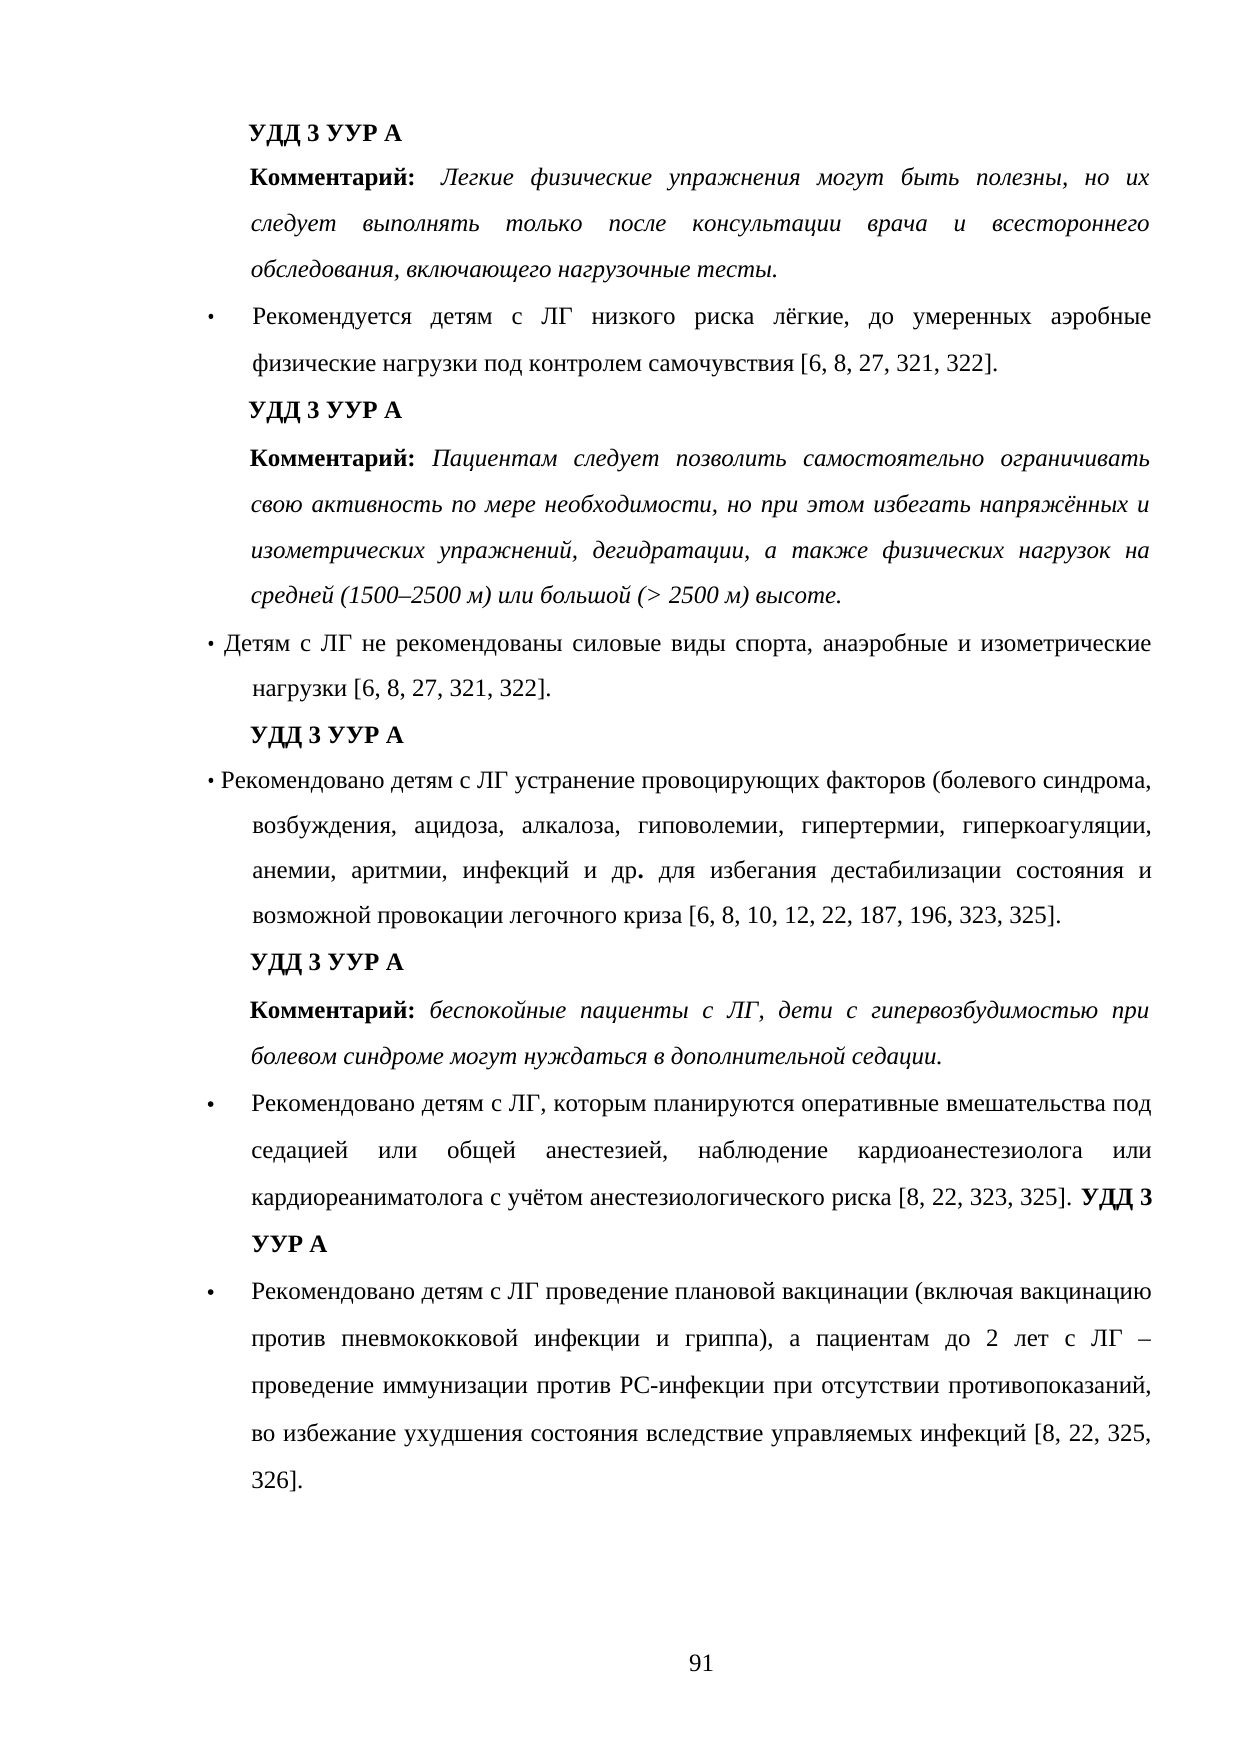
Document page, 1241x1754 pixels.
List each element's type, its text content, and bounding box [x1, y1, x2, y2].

text Комментарий: Пациентам следует позволить самостоятельно ограничивать свою активность по мере необходимости, но при этом избегать напряжённых и изометрических упражнений, дегидратации, а также физических нагрузок на средней (1500–2500 м) или большой (> 2500 м) высоте. [249, 443, 1153, 609]
text • Детям с ЛГ не рекомендованы силовые виды спорта, анаэробные и изометрические нагрузки [6, 8, 27, 321, 322]. [207, 628, 1152, 702]
subtitle УДД 3 УУР А [249, 720, 1217, 749]
text Комментарий: Легкие физические упражнения могут быть полезны, но их следует выполнять только после консультации врача и всестороннего обследования, включающего нагрузочные тесты. [249, 162, 1153, 283]
list Рекомендовано детям с ЛГ, которым планируются оперативные вмешательства под седацией или общей анестезией, наблюдение кардиоанестезиолога или кардиореаниматолога с учётом анестезиологического риска [8, 22, 323, 325]. УДД 3 УУР А [207, 1088, 1152, 1258]
subtitle УДД 3 УУР А [249, 947, 1217, 976]
subtitle УДД 3 УУР А [162, 395, 1217, 424]
subtitle УДД 3 УУР А [162, 118, 1217, 147]
list Рекомендовано детям с ЛГ проведение плановой вакцинации (включая вакцинацию против пневмококковой инфекции и гриппа), а пациентам до 2 лет с ЛГ – проведение иммунизации против РС-инфекции при отсутствии противопоказаний, во избежание ухудшения состояния вследствие управляемых инфекций [8, 22, 325, 326]. [207, 1276, 1152, 1493]
text • Рекомендовано детям с ЛГ устранение провоцирующих факторов (болевого синдрома, возбуждения, ацидоза, алкалоза, гиповолемии, гипертермии, гиперкоагуляции, анемии, аритмии, инфекций и др. для избегания дестабилизации состояния и возможной провокации легочного криза [6, 8, 10, 12, 22, 187, 196, 323, 325]. [207, 765, 1152, 929]
text • Рекомендуется детям с ЛГ низкого риска лёгкие, до умеренных аэробные физические нагрузки под контролем самочувствия [6, 8, 27, 321, 322]. [207, 301, 1152, 376]
text Комментарий: беспокойные пациенты с ЛГ, дети с гипервозбудимостью при болевом синдроме могут нуждаться в дополнительной седации. [249, 995, 1153, 1070]
